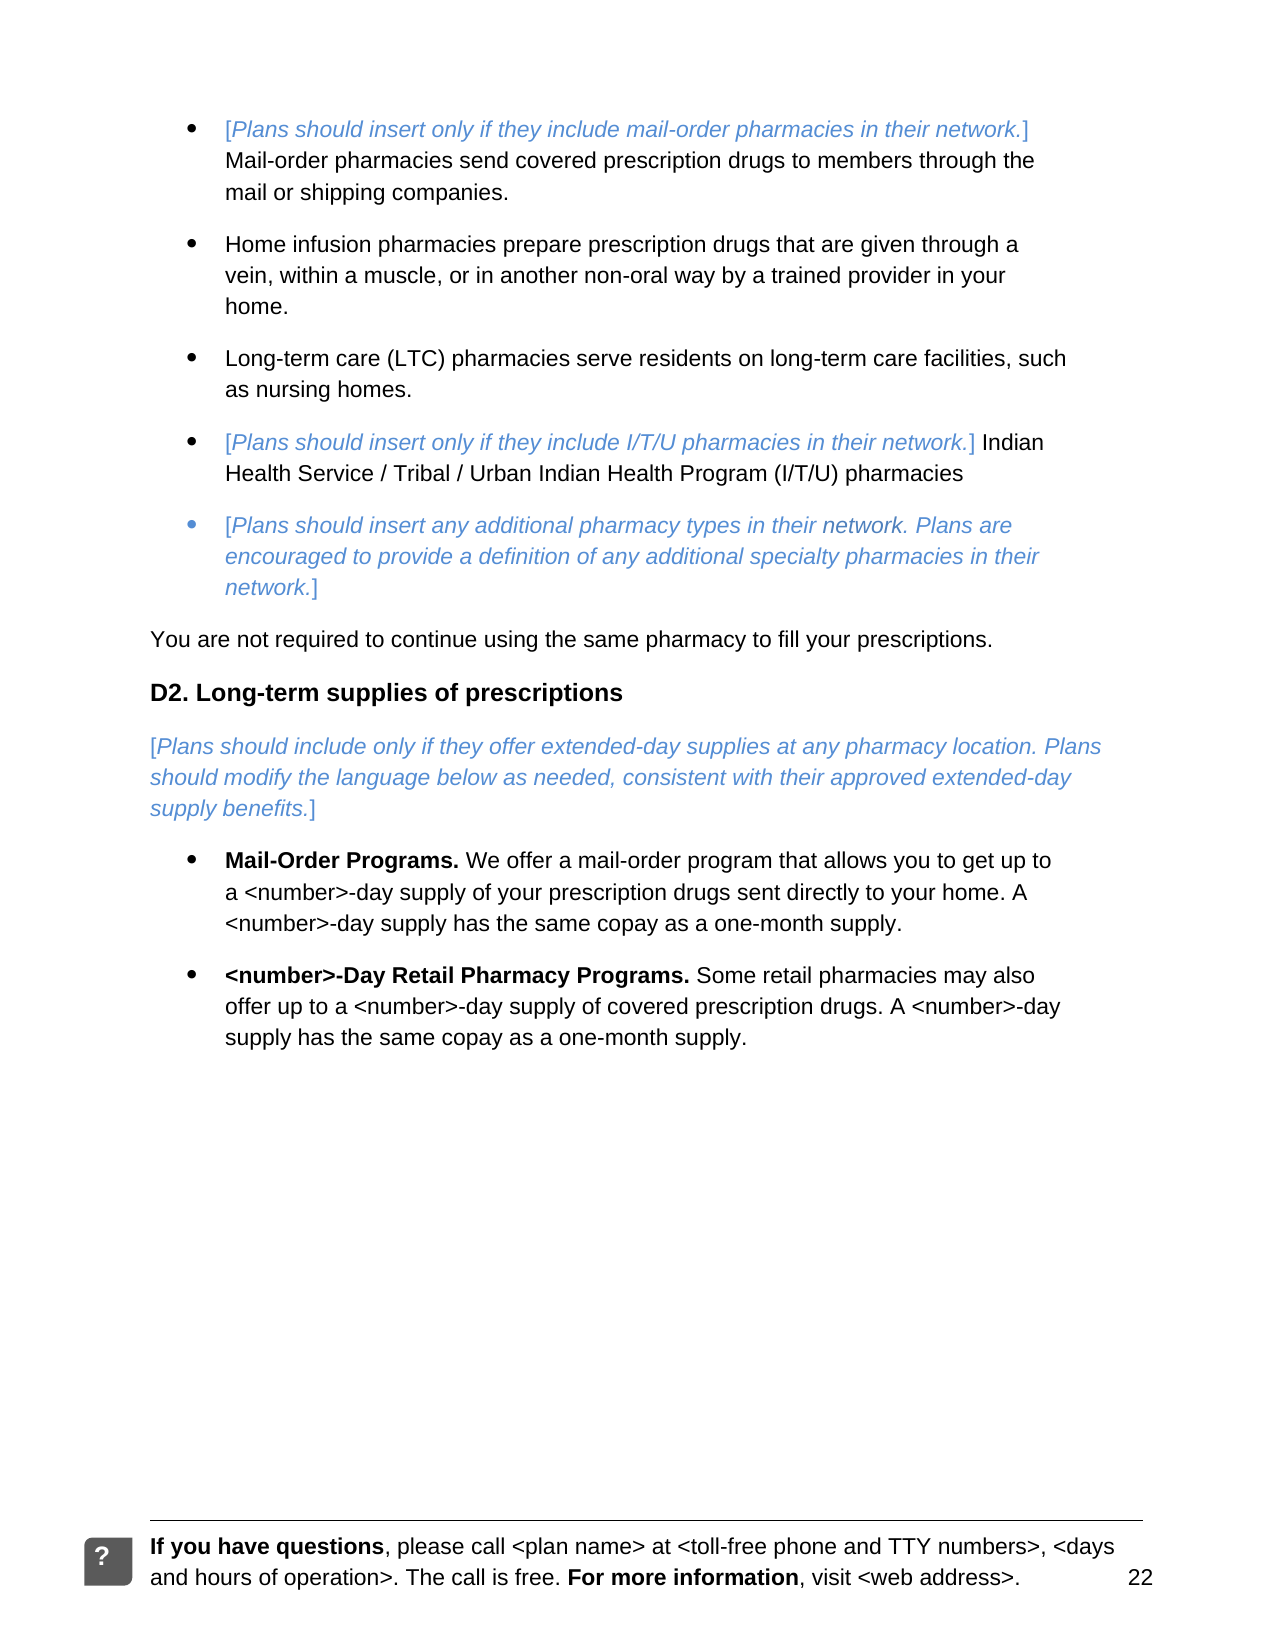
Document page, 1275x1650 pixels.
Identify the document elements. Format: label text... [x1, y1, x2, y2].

list You are not required to continue using the same pharmacy to fill your prescriptions. [150, 623, 1143, 654]
list <number>-Day Retail Pharmacy Programs. Some retail pharmacies may also offer up to a <number>-day supply of covered prescription drugs. A <number>-day supply has the same copay as a one-month supply. [187, 958, 1068, 1052]
text [Plans should include only if they offer extended-day supplies at any pharmacy location. Plans should modify the language below as needed, consistent with their approved extended-day supply benefits.] [150, 729, 1143, 823]
list [Plans should insert only if they include I/T/U pharmacies in their network.] Indian Health Service / Tribal / Urban Indian Health Program (I/T/U) pharmacies [187, 425, 1068, 487]
list Home infusion pharmacies prepare prescription drugs that are given through a vein, within a muscle, or in another non-oral way by a trained provider in your home. [187, 227, 1068, 321]
list [Plans should insert any additional pharmacy types in their network. Plans are encouraged to provide a definition of any additional specialty pharmacies in their network.] [187, 508, 1068, 602]
list [Plans should insert only if they include mail-order pharmacies in their network.] Mail-order pharmacies send covered prescription drugs to members through the mail or shipping companies. [187, 112, 1068, 206]
list Mail-Order Programs. We offer a mail-order program that allows you to get up to a <number>-day supply of your prescription drugs sent directly to your home. A <number>-day supply has the same copay as a one-month supply. [187, 844, 1068, 937]
subtitle D2. Long-term supplies of prescriptions [150, 675, 1068, 708]
list Long-term care (LTC) pharmacies serve residents on long-term care facilities, such as nursing homes. [187, 342, 1068, 404]
